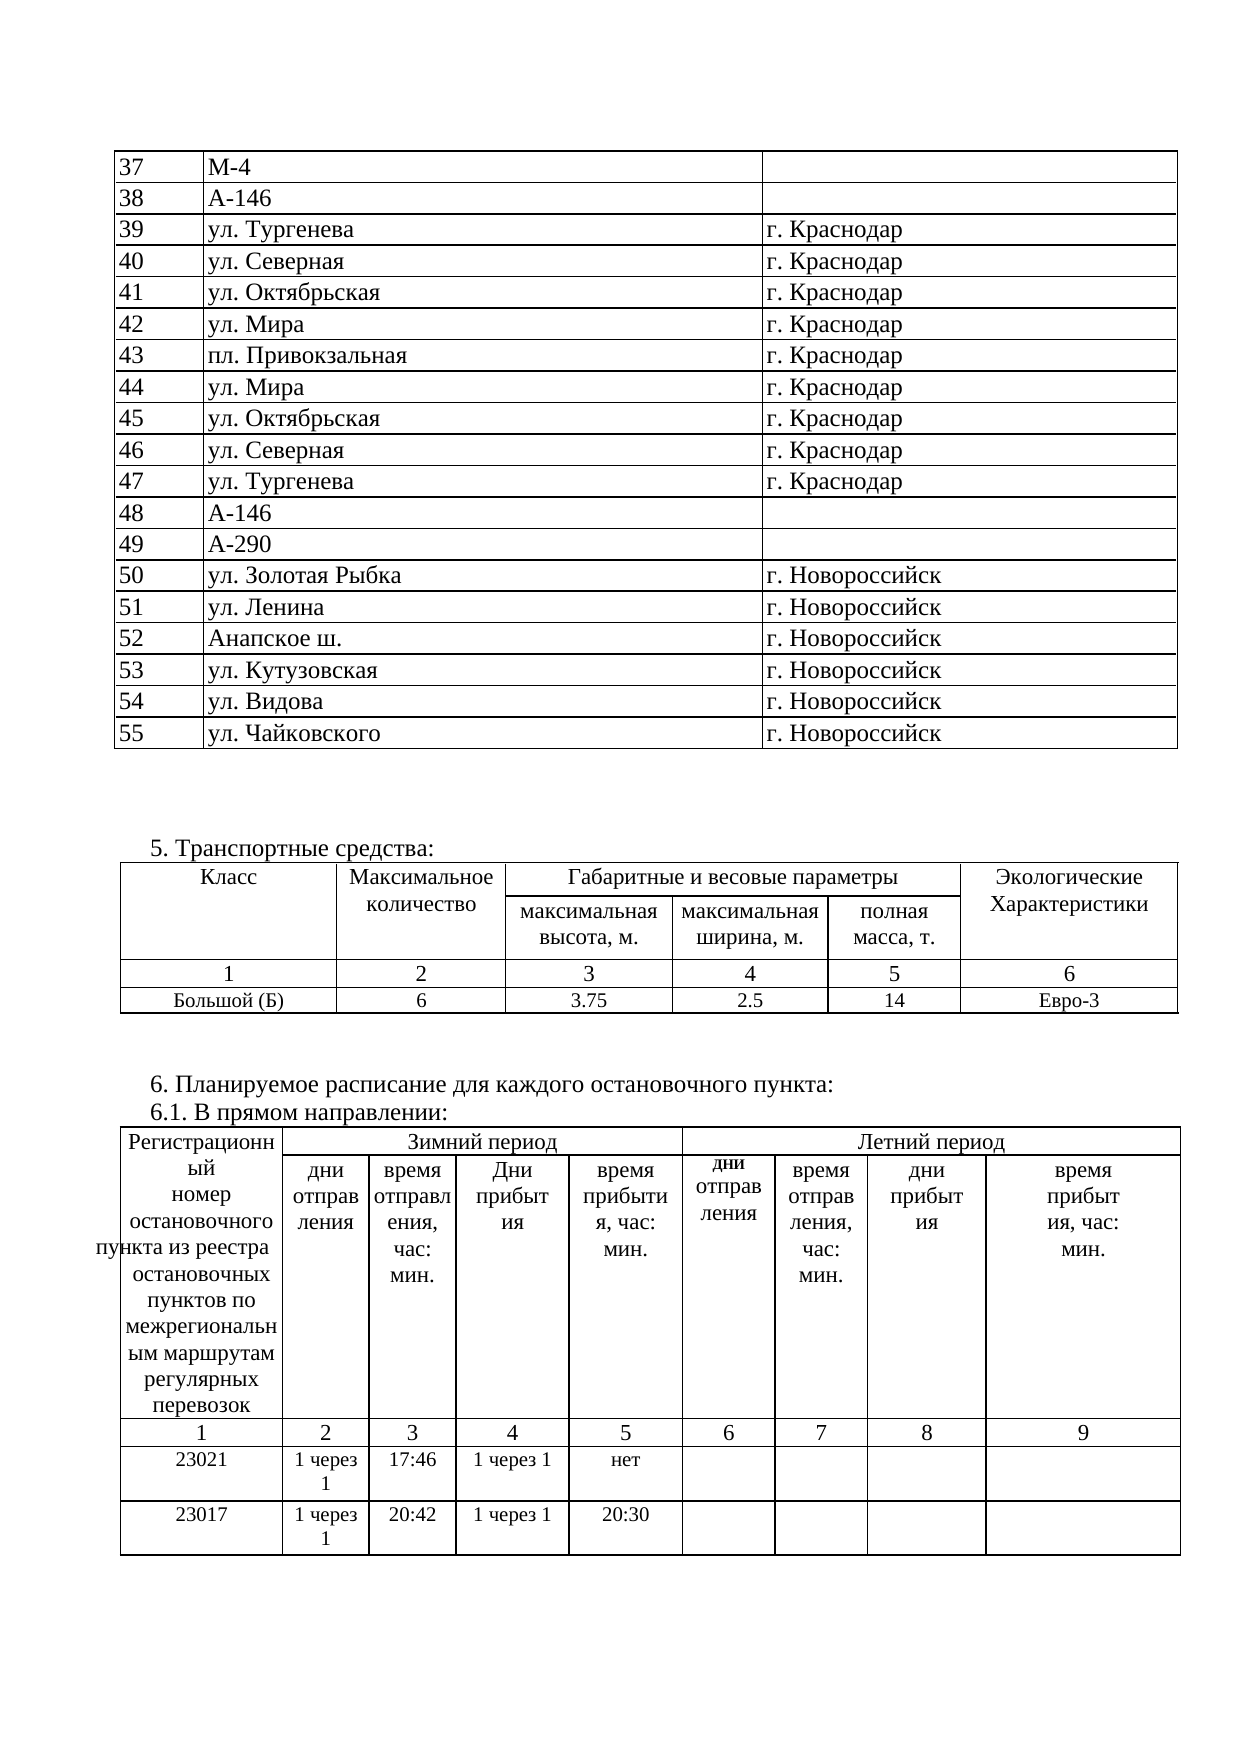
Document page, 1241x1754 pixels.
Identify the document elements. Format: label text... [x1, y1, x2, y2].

table_cell полная масса, т. [829, 897, 960, 958]
table_cell 45 [115, 403, 203, 433]
table_cell 2 [337, 960, 505, 986]
text 5. Транспортные средства: [150, 833, 1090, 862]
table_cell 1 [121, 960, 336, 986]
table_cell [763, 496, 1177, 527]
table_cell А-290 [204, 529, 762, 559]
table_cell время прибыти я, час: мин. [570, 1156, 682, 1418]
table_header Экологические Характеристики [961, 863, 1177, 958]
table_cell г. Новороссийск [763, 622, 1177, 653]
table_cell 41 [115, 277, 203, 307]
table_cell [868, 1447, 985, 1500]
table_cell ул. Чайковского [204, 718, 762, 748]
table_cell ул. Октябрьская [204, 277, 762, 307]
table_header Класс [121, 863, 336, 958]
table_cell 1 [121, 1419, 282, 1446]
table_cell время отправ ления, час: мин. [776, 1156, 867, 1418]
table_cell [763, 181, 1177, 213]
table_cell 20:30 [570, 1502, 682, 1554]
table_cell 39 [115, 214, 203, 244]
table_cell г. Краснодар [763, 433, 1177, 464]
table_cell 1 через 1 [457, 1447, 568, 1500]
table_cell пл. Привокзальная [204, 340, 762, 370]
table_cell Большой (Б) [121, 988, 336, 1012]
table_cell 3 [370, 1419, 455, 1446]
table_cell 40 [115, 245, 203, 276]
table_cell г. Новороссийск [763, 685, 1177, 716]
table_cell ул. Мира [204, 309, 762, 339]
table_cell 3 [506, 960, 672, 986]
table_cell 20:42 [370, 1502, 455, 1554]
table_cell 54 [115, 686, 203, 716]
table_cell г. Краснодар [763, 339, 1177, 370]
table_cell 6 [961, 960, 1177, 986]
table_cell дни прибыт ия [868, 1156, 985, 1418]
table_cell 23017 [121, 1502, 282, 1554]
table_cell 47 [115, 466, 203, 496]
table_cell 9 [987, 1419, 1180, 1446]
table_cell г. Новороссийск [763, 590, 1177, 622]
table_cell [987, 1447, 1180, 1500]
table_cell ул. Северная [204, 246, 762, 276]
table_cell время отправл ения, час: мин. [370, 1156, 455, 1418]
table_cell ул. Кутузовская [204, 655, 762, 685]
table_cell [776, 1447, 867, 1500]
table_cell А-146 [204, 183, 762, 213]
table_cell г. Краснодар [763, 276, 1177, 307]
table_cell 52 [115, 623, 203, 653]
table_cell 5 [570, 1419, 682, 1446]
table_cell г. Краснодар [763, 402, 1177, 433]
table_cell г. Новороссийск [763, 716, 1177, 748]
table_cell максимальная высота, м. [506, 897, 672, 958]
table_cell максимальная ширина, м. [673, 897, 827, 958]
table_cell М-4 [204, 152, 762, 181]
table_cell [763, 152, 1177, 181]
table_cell 1 через 1 [457, 1502, 568, 1554]
table_cell 1 через 1 [283, 1502, 368, 1554]
table_cell [868, 1502, 985, 1554]
table_cell время прибыт ия, час: мин. [987, 1156, 1180, 1418]
table_cell ул. Тургенева [204, 466, 762, 496]
table_cell 17:46 [370, 1447, 455, 1500]
table_cell 6 [683, 1419, 774, 1446]
table_cell 50 [115, 560, 203, 590]
table_cell 5 [829, 960, 960, 986]
table_cell 53 [115, 654, 203, 685]
table_cell Дни прибыт ия [457, 1156, 568, 1418]
table_cell ул. Видова [204, 686, 762, 716]
table_cell г. Новороссийск [763, 559, 1177, 590]
table_cell 37 [115, 152, 203, 181]
table_cell [987, 1502, 1180, 1554]
table_cell 55 [115, 717, 203, 748]
table_cell 23021 [121, 1447, 282, 1500]
table_cell 2.5 [673, 988, 827, 1012]
table_cell ул. Ленина [204, 592, 762, 622]
table_cell ул. Мира [204, 372, 762, 402]
table_cell 7 [776, 1419, 867, 1446]
table_cell г. Краснодар [763, 370, 1177, 402]
table_cell 4 [457, 1419, 568, 1446]
table_cell ДНИ отправ ления [683, 1156, 774, 1418]
table_cell [683, 1502, 774, 1554]
table_cell г. Краснодар [763, 465, 1177, 496]
table_cell г. Краснодар [763, 213, 1177, 244]
table_header Максимальное количество [337, 863, 505, 958]
table_cell 2 [283, 1419, 368, 1446]
table_cell 1 через 1 [283, 1447, 368, 1500]
table_cell нет [570, 1447, 682, 1500]
table_cell ул. Северная [204, 435, 762, 464]
table_cell 43 [115, 340, 203, 370]
table_cell 49 [115, 529, 203, 559]
table_cell [683, 1447, 774, 1500]
table_header Зимний период [283, 1128, 682, 1154]
table_cell Анапское ш. [204, 623, 762, 653]
text 6.1. В прямом направлении: [150, 1097, 1090, 1126]
table_cell 44 [115, 371, 203, 402]
table_cell дни отправ ления [283, 1156, 368, 1418]
table_cell г. Краснодар [763, 307, 1177, 339]
table_cell 42 [115, 308, 203, 339]
table_cell г. Новороссийск [763, 653, 1177, 685]
text 6. Планируемое расписание для каждого остановочного пункта: [150, 1069, 1090, 1097]
table_cell 14 [829, 988, 960, 1012]
table_cell 8 [868, 1419, 985, 1446]
table_cell 51 [115, 591, 203, 622]
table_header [121, 1128, 282, 1418]
table_cell ул. Октябрьская [204, 403, 762, 433]
table_cell ул. Золотая Рыбка [204, 561, 762, 590]
table_cell 4 [673, 960, 827, 986]
table_cell 38 [115, 183, 203, 213]
table_cell 48 [115, 497, 203, 527]
table_cell 46 [115, 434, 203, 464]
table_cell [776, 1502, 867, 1554]
table_cell А-146 [204, 498, 762, 527]
table_cell ул. Тургенева [204, 215, 762, 244]
table_cell [763, 528, 1177, 559]
table_cell 6 [337, 988, 505, 1012]
table_header Летний период [683, 1128, 1180, 1154]
table_header Габаритные и весовые параметры [506, 863, 960, 895]
table_cell г. Краснодар [763, 244, 1177, 276]
table_cell 3.75 [506, 988, 672, 1012]
table_cell Евро-3 [961, 988, 1177, 1012]
